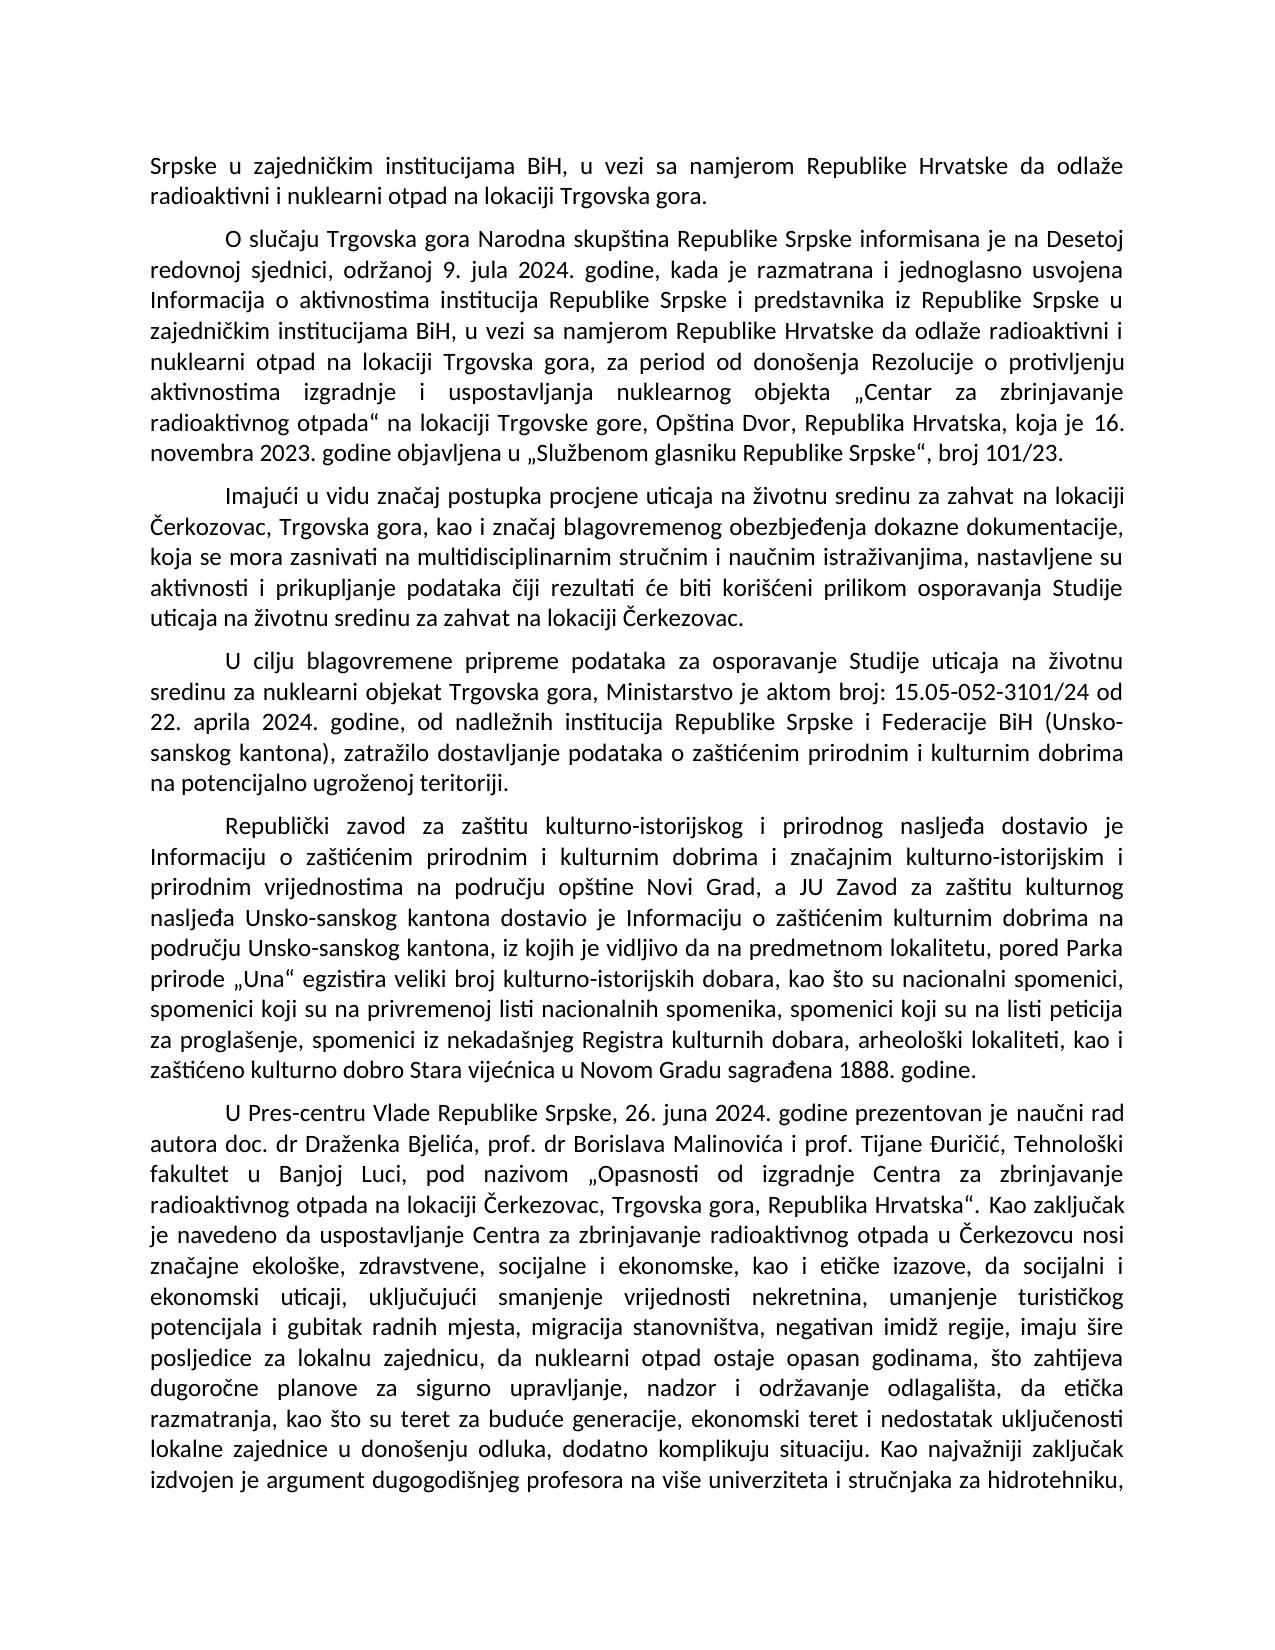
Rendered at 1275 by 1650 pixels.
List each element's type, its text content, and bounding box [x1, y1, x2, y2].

text Republički zavod za zaštitu kulturno-istorijskog i prirodnog nasljeđa dostavio je Informaciju o zaštićenim prirodnim i kulturnim dobrima i značajnim kulturno-istorijskim i prirodnim vrijednostima na području opštine Novi Grad, a JU Zavod za zaštitu kulturnog nasljeđa Unsko-sanskog kantona dostavio je Informaciju o zaštićenim kulturnim dobrima na području Unsko-sanskog kantona, iz kojih je vidljivo da na predmetnom lokalitetu, pored Parka prirode „Una“ egzistira veliki broj kulturno-istorijskih dobara, kao što su nacionalni spomenici, spomenici koji su na privremenoj listi nacionalnih spomenika, spomenici koji su na listi peticija za proglašenje, spomenici iz nekadašnjeg Registra kulturnih dobara, arheološki lokaliteti, kao i zaštićeno kulturno dobro Stara vijećnica u Novom Gradu sagrađena 1888. godine. [150, 810, 1125, 1085]
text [150, 1098, 1125, 1494]
text O slučaju Trgovska gora Narodna skupština Republike Srpske informisana je na Desetoj redovnoj sjednici, održanoj 9. jula 2024. godine, kada je razmatrana i jednoglasno usvojena Informacija o aktivnostima institucija Republike Srpske i predstavnika iz Republike Srpske u zajedničkim institucijama BiH, u vezi sa namjerom Republike Hrvatske da odlaže radioaktivni i nuklearni otpad na lokaciji Trgovska gora, za period od donošenja Rezolucije o protivljenju aktivnostima izgradnje i uspostavljanja nuklearnog objekta „Centar za zbrinjavanje radioaktivnog otpada“ na lokaciji Trgovske gore, Opština Dvor, Republika Hrvatska, koja je 16. novembra 2023. godine objavljena u „Službenom glasniku Republike Srpske“, broj 101/23. [150, 223, 1125, 468]
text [150, 150, 1125, 211]
text U cilju blagovremene pripreme podataka za osporavanje Studije uticaja na životnu sredinu za nuklearni objekat Trgovska gora, Ministarstvo je aktom broj: 15.05-052-3101/24 od 22. aprila 2024. godine, od nadležnih institucija Republike Srpske i Federacije BiH (Unsko-sanskog kantona), zatražilo dostavljanje podataka o zaštićenim prirodnim i kulturnim dobrima na potencijalno ugroženoj teritoriji. [150, 645, 1125, 798]
text Imajući u vidu značaj postupka procjene uticaja na životnu sredinu za zahvat na lokaciji Čerkozovac, Trgovska gora, kao i značaj blagovremenog obezbjeđenja dokazne dokumentacije, koja se mora zasnivati na multidisciplinarnim stručnim i naučnim istraživanjima, nastavljene su aktivnosti i prikupljanje podataka čiji rezultati će biti korišćeni prilikom osporavanja Studije uticaja na životnu sredinu za zahvat na lokaciji Čerkezovac. [150, 480, 1125, 633]
